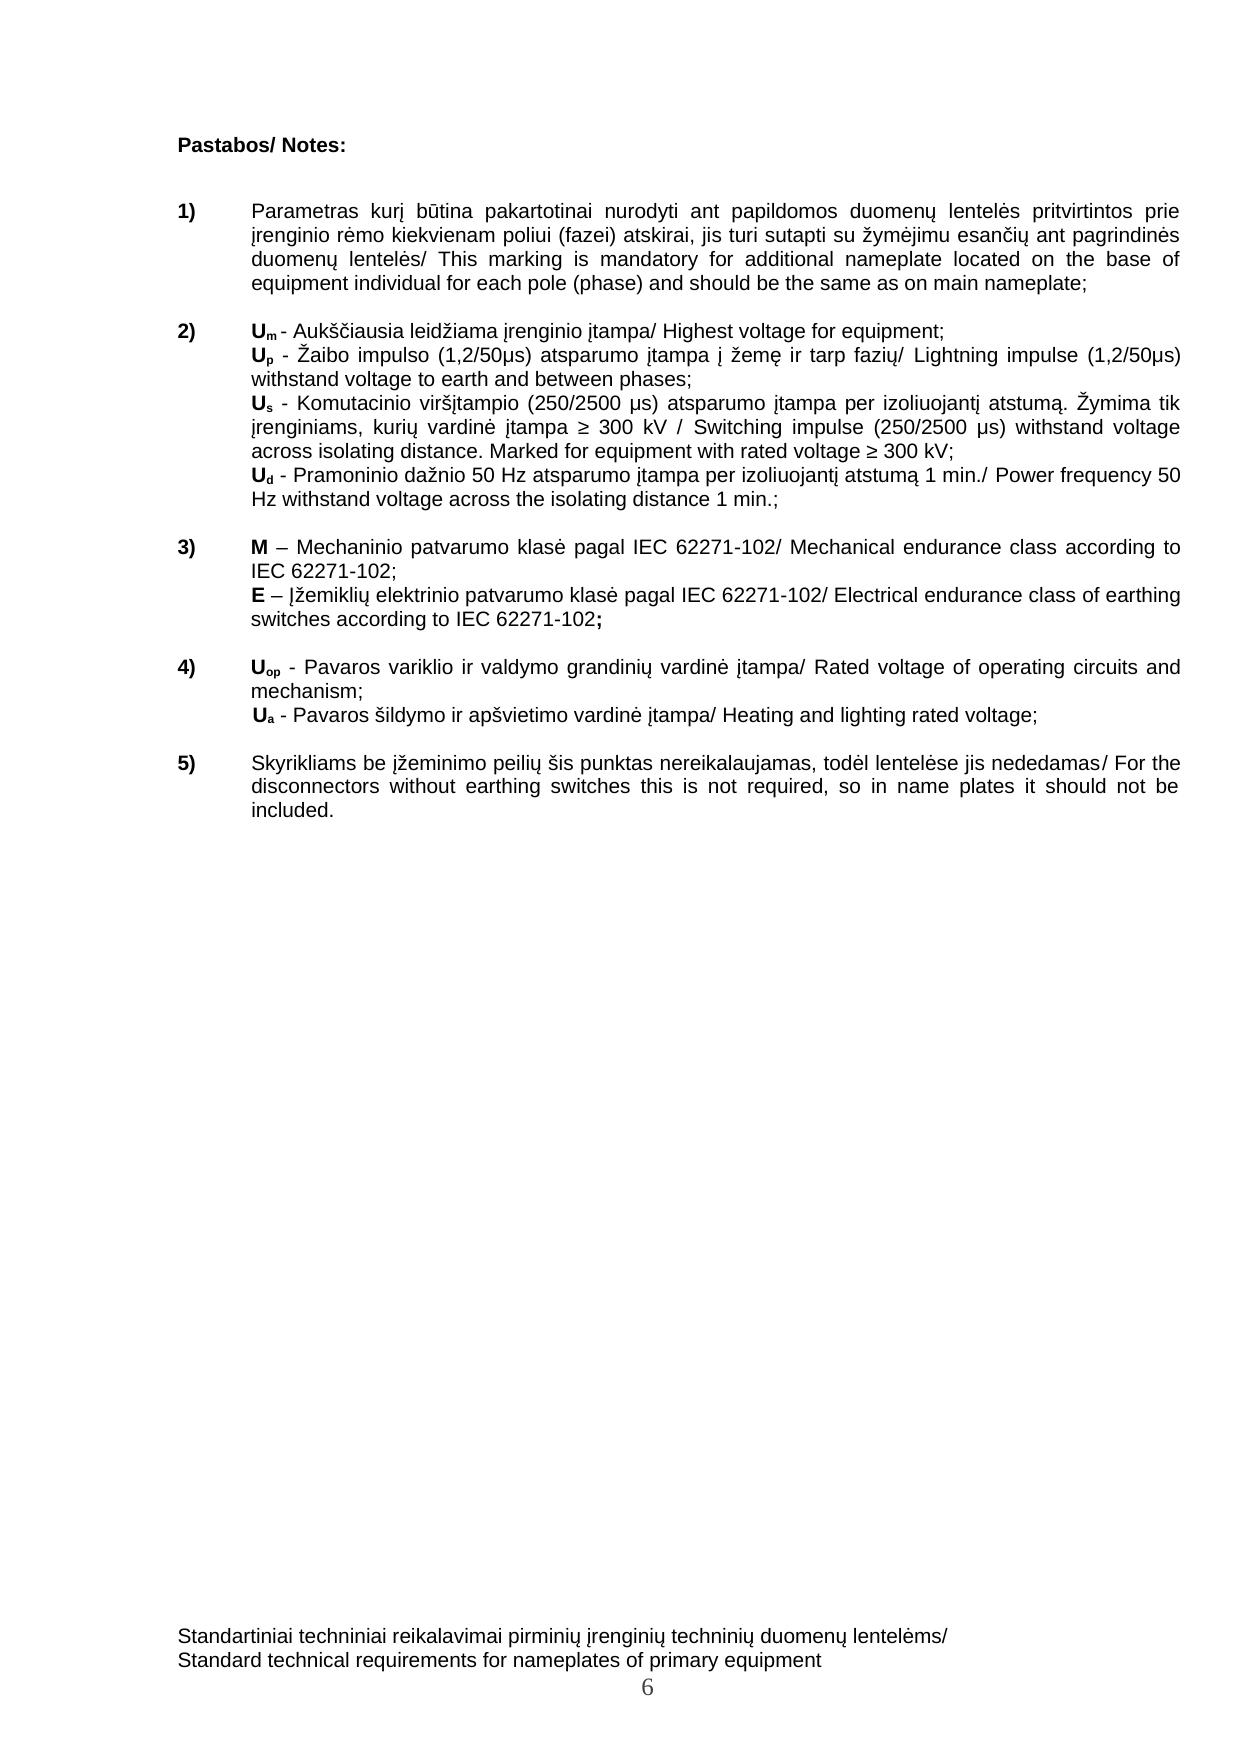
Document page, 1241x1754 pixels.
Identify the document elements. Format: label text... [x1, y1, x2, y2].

text Ud - Pramoninio dažnio 50 Hz atsparumo įtampa per izoliuojantį atstumą 1 min./ Power frequency 50 Hz withstand voltage across the isolating distance 1 min.; [251, 463, 1181, 511]
text 1) Parametras kurį būtina pakartotinai nurodyti ant papildomos duomenų lentelės pritvirtintos prie įrenginio rėmo kiekvienam poliui (fazei) atskirai, jis turi sutapti su žymėjimu esančių ant pagrindinės duomenų lentelės/ This marking is mandatory for additional nameplate located on the base of equipment individual for each pole (phase) and should be the same as on main nameplate; [177, 199, 1181, 295]
text E – Įžemiklių elektrinio patvarumo klasė pagal IEC 62271-102/ Electrical endurance class of earthing switches according to IEC 62271-102; [251, 583, 1181, 631]
text Us - Komutacinio viršįtampio (250/2500 μs) atsparumo įtampa per izoliuojantį atstumą. Žymima tik įrenginiams, kurių vardinė įtampa ≥ 300 kV / Switching impulse (250/2500 μs) withstand voltage across isolating distance. Marked for equipment with rated voltage ≥ 300 kV; [162, 391, 1181, 463]
text 3) M – Mechaninio patvarumo klasė pagal IEC 62271-102/ Mechanical endurance class according to IEC 62271-102; [177, 535, 1181, 583]
text 4) Uop - Pavaros variklio ir valdymo grandinių vardinė įtampa/ Rated voltage of operating circuits and mechanism; [177, 654, 1181, 702]
text 5) Skyrikliams be įžeminimo peilių šis punktas nereikalaujamas, todėl lentelėse jis nededamas/ For the disconnectors without earthing switches this is not required, so in name plates it should not be included. [177, 750, 1181, 822]
text 2) Um - Aukščiausia leidžiama įrenginio įtampa/ Highest voltage for equipment; [177, 319, 1181, 343]
text Up - Žaibo impulso (1,2/50μs) atsparumo įtampa į žemę ir tarp fazių/ Lightning impulse (1,2/50μs) withstand voltage to earth and between phases; [162, 343, 1181, 391]
text Pastabos/ Notes: [177, 133, 1181, 157]
text Ua - Pavaros šildymo ir apšvietimo vardinė įtampa/ Heating and lighting rated voltage; [177, 702, 1181, 726]
